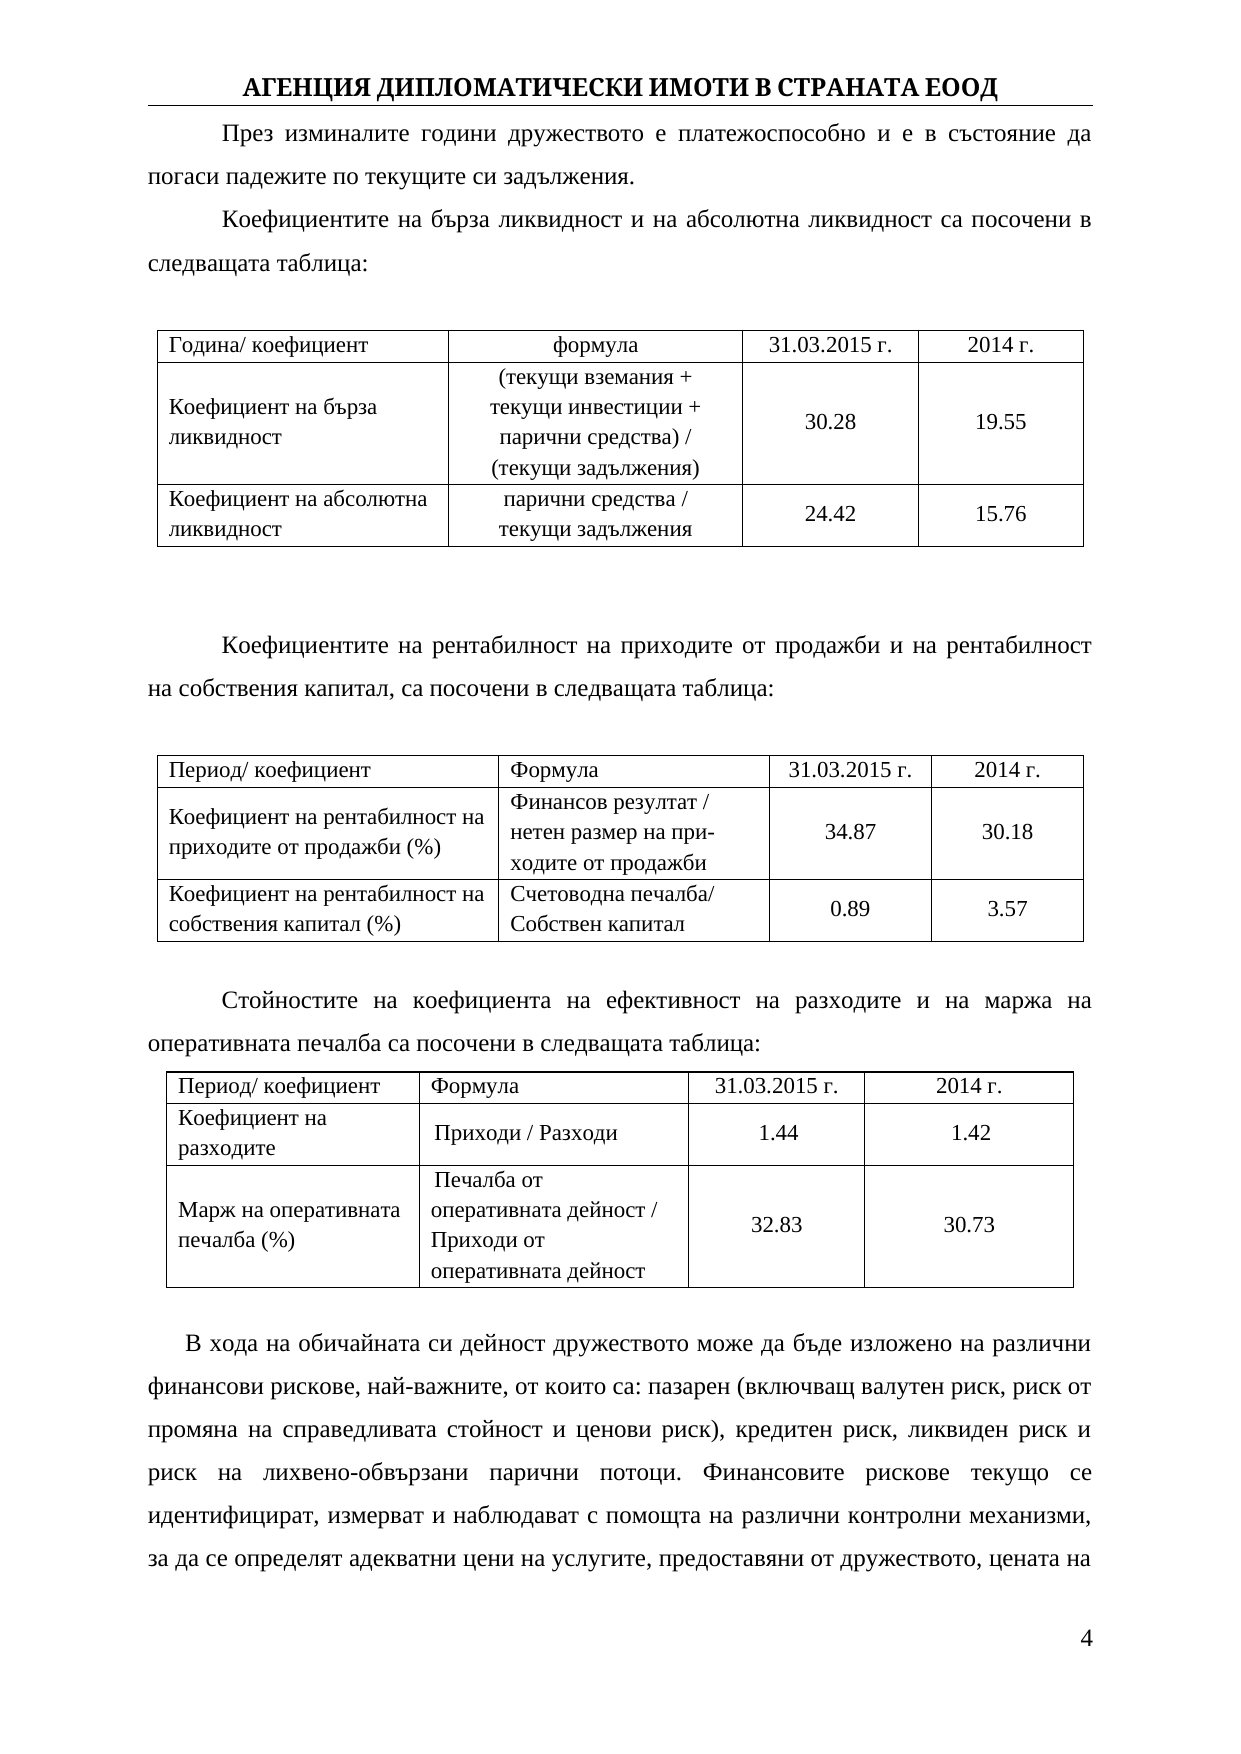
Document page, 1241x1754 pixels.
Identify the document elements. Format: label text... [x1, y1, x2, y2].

table_header Период/ коефициент [158, 756, 498, 787]
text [148, 1328, 1093, 1572]
text През изминалите години дружеството е платежоспособно и е в състояние да погаси падежите по текущите си задължения. [148, 118, 1093, 190]
table_cell 30.18 [932, 788, 1083, 879]
table_cell Коефициент на рентабилност на собствения капитал (%) [158, 880, 498, 941]
table_cell Приходи / Разходи [420, 1104, 688, 1165]
text Коефициентите на рентабилност на приходите от продажби и на рентабилност на собствения капитал, са посочени в следващата таблица: [148, 630, 1093, 702]
table_header 31.03.2015 г. [770, 756, 931, 787]
table_header Година/ коефициент [158, 331, 448, 362]
table_header 2014 г. [865, 1073, 1073, 1103]
table_cell Коефициент на бърза ликвидност [158, 363, 448, 484]
table_cell (текущи вземания + текущи инвестиции + парични средства) / (текущи задължения) [449, 363, 742, 484]
table_cell Марж на оперативната печалба (%) [167, 1166, 419, 1287]
table_cell 30.28 [743, 363, 918, 484]
table_cell Коефициент на рентабилност на приходите от продажби (%) [158, 788, 498, 879]
table_cell 1.42 [865, 1104, 1073, 1165]
table_cell 30.73 [865, 1166, 1073, 1287]
table_cell парични средства / текущи задължения [449, 485, 742, 546]
text Стойностите на коефициента на ефективност на разходите и на маржа на оперативната печалба са посочени в следващата таблица: [148, 985, 1093, 1057]
table_cell 34.87 [770, 788, 931, 879]
table_cell 24.42 [743, 485, 918, 546]
table_cell 0.89 [770, 880, 931, 941]
table_header Формула [499, 756, 769, 787]
table_header 2014 г. [919, 331, 1083, 362]
table_cell Счетоводна печалба/ Собствен капитал [499, 880, 769, 941]
table_header формула [449, 331, 742, 362]
table_cell Коефициент на абсолютна ликвидност [158, 485, 448, 546]
table_header 31.03.2015 г. [689, 1073, 864, 1103]
table_cell 15.76 [919, 485, 1083, 546]
table_cell Финансов резултат / нетен размер на при-ходите от продажби [499, 788, 769, 879]
table_cell 1.44 [689, 1104, 864, 1165]
table_header Формула [420, 1073, 688, 1103]
text Коефициентите на бърза ликвидност и на абсолютна ликвидност са посочени в следващата таблица: [148, 204, 1093, 276]
table_cell Печалба от оперативната дейност / Приходи от оперативната дейност [420, 1166, 688, 1287]
table_header 2014 г. [932, 756, 1083, 787]
table_cell 32.83 [689, 1166, 864, 1287]
table_cell 3.57 [932, 880, 1083, 941]
table_cell 19.55 [919, 363, 1083, 484]
table_header 31.03.2015 г. [743, 331, 918, 362]
table_cell Коефициент на разходите [167, 1104, 419, 1165]
table_header Период/ коефициент [167, 1073, 419, 1103]
